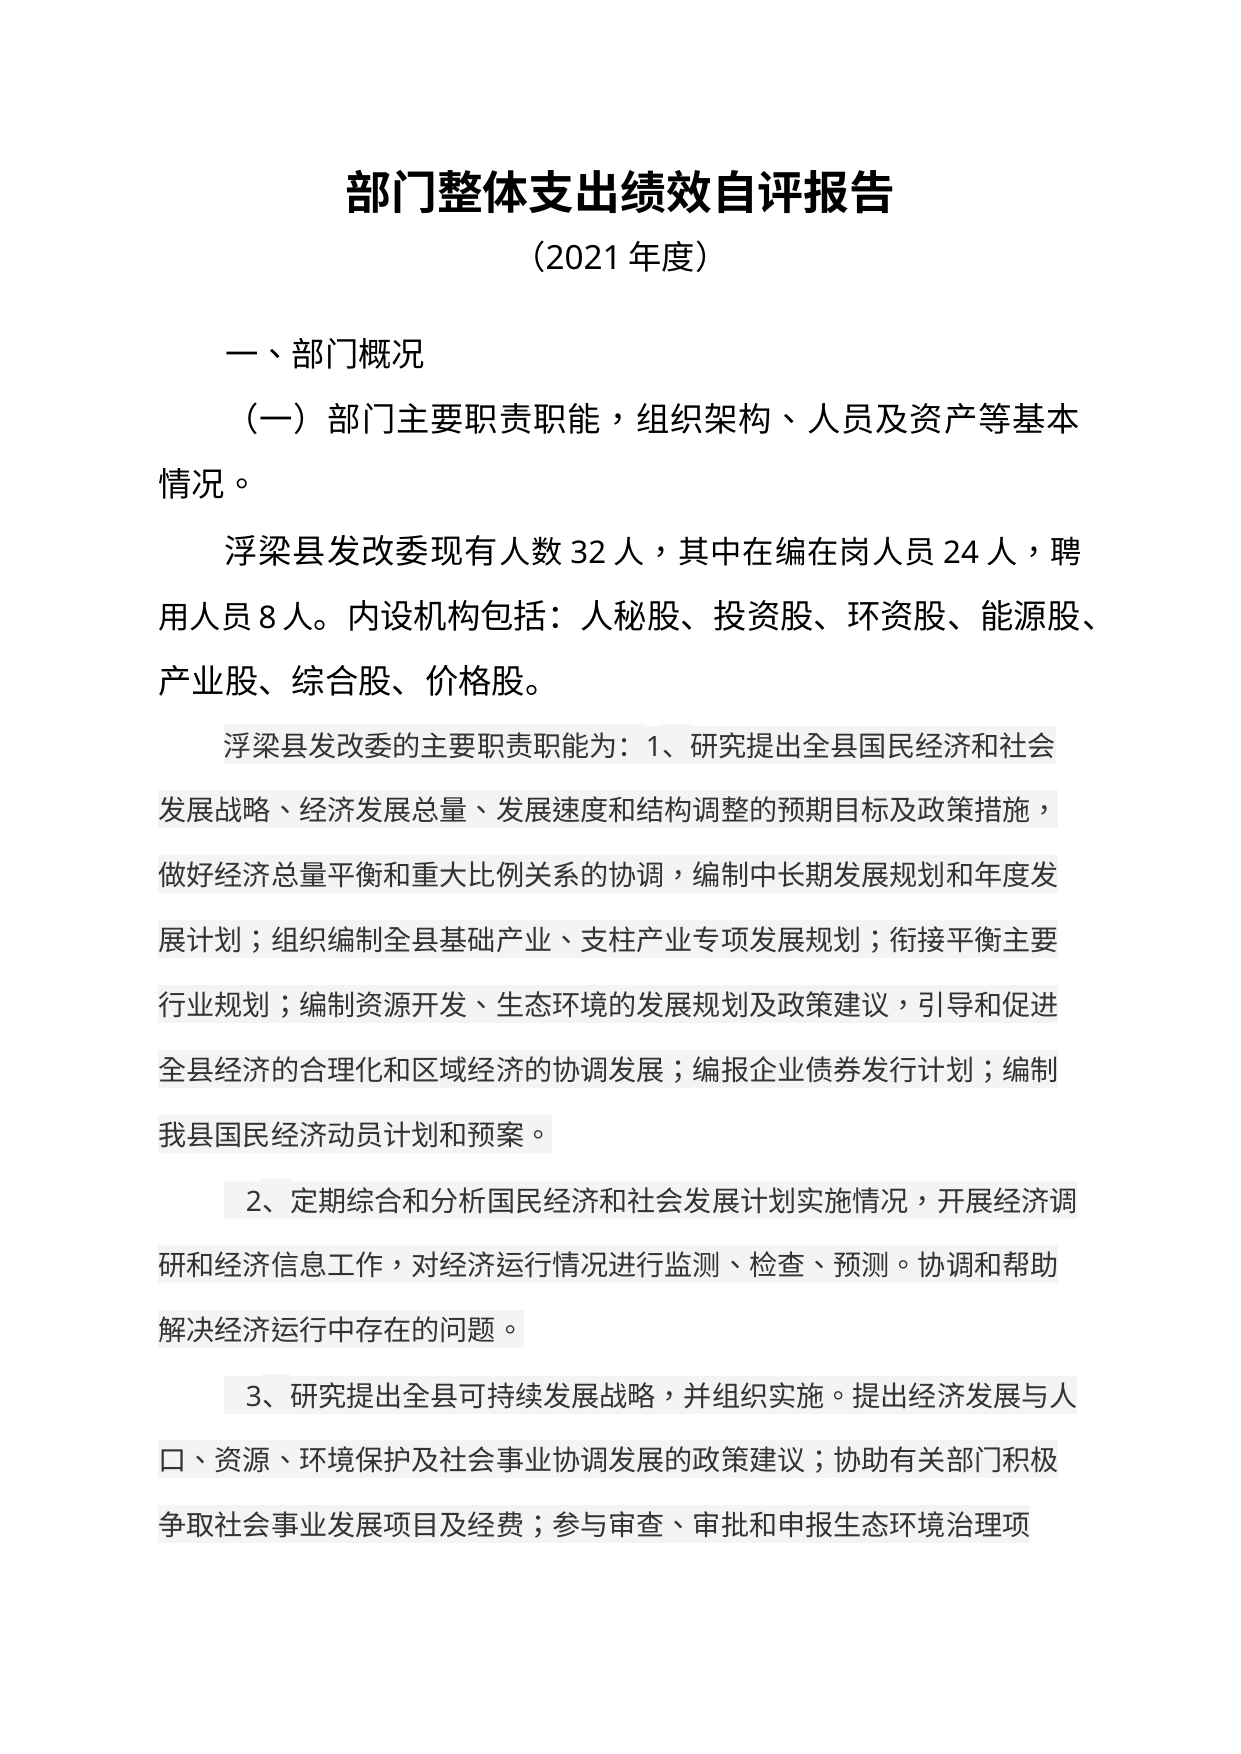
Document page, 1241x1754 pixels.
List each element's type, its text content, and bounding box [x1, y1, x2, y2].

text 一、部门概况 [158, 321, 1082, 386]
text 浮梁县发改委现有人数32人，其中在编在岗人员24人，聘用人员8人。内设机构包括：人秘股、投资股、环资股、能源股、产业股、综合股、价格股。 [158, 516, 1082, 711]
text （一）部门主要职责职能，组织架构、人员及资产等基本情况。 [158, 386, 1082, 516]
text 2、定期综合和分析国民经济和社会发展计划实施情况，开展经济调研和经济信息工作，对经济运行情况进行监测、检查、预测。协调和帮助解决经济运行中存在的问题。 [158, 1166, 1082, 1361]
text 部门整体支出绩效自评报告 [158, 159, 1082, 224]
text （2021年度） [158, 224, 1082, 289]
text 浮梁县发改委的主要职责职能为：1、研究提出全县国民经济和社会发展战略、经济发展总量、发展速度和结构调整的预期目标及政策措施，做好经济总量平衡和重大比例关系的协调，编制中长期发展规划和年度发展计划；组织编制全县基础产业、支柱产业专项发展规划；衔接平衡主要行业规划；编制资源开发、生态环境的发展规划及政策建议，引导和促进全县经济的合理化和区域经济的协调发展；编报企业债券发行计划；编制我县国民经济动员计划和预案。 [158, 711, 1082, 1166]
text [158, 1361, 1082, 1556]
